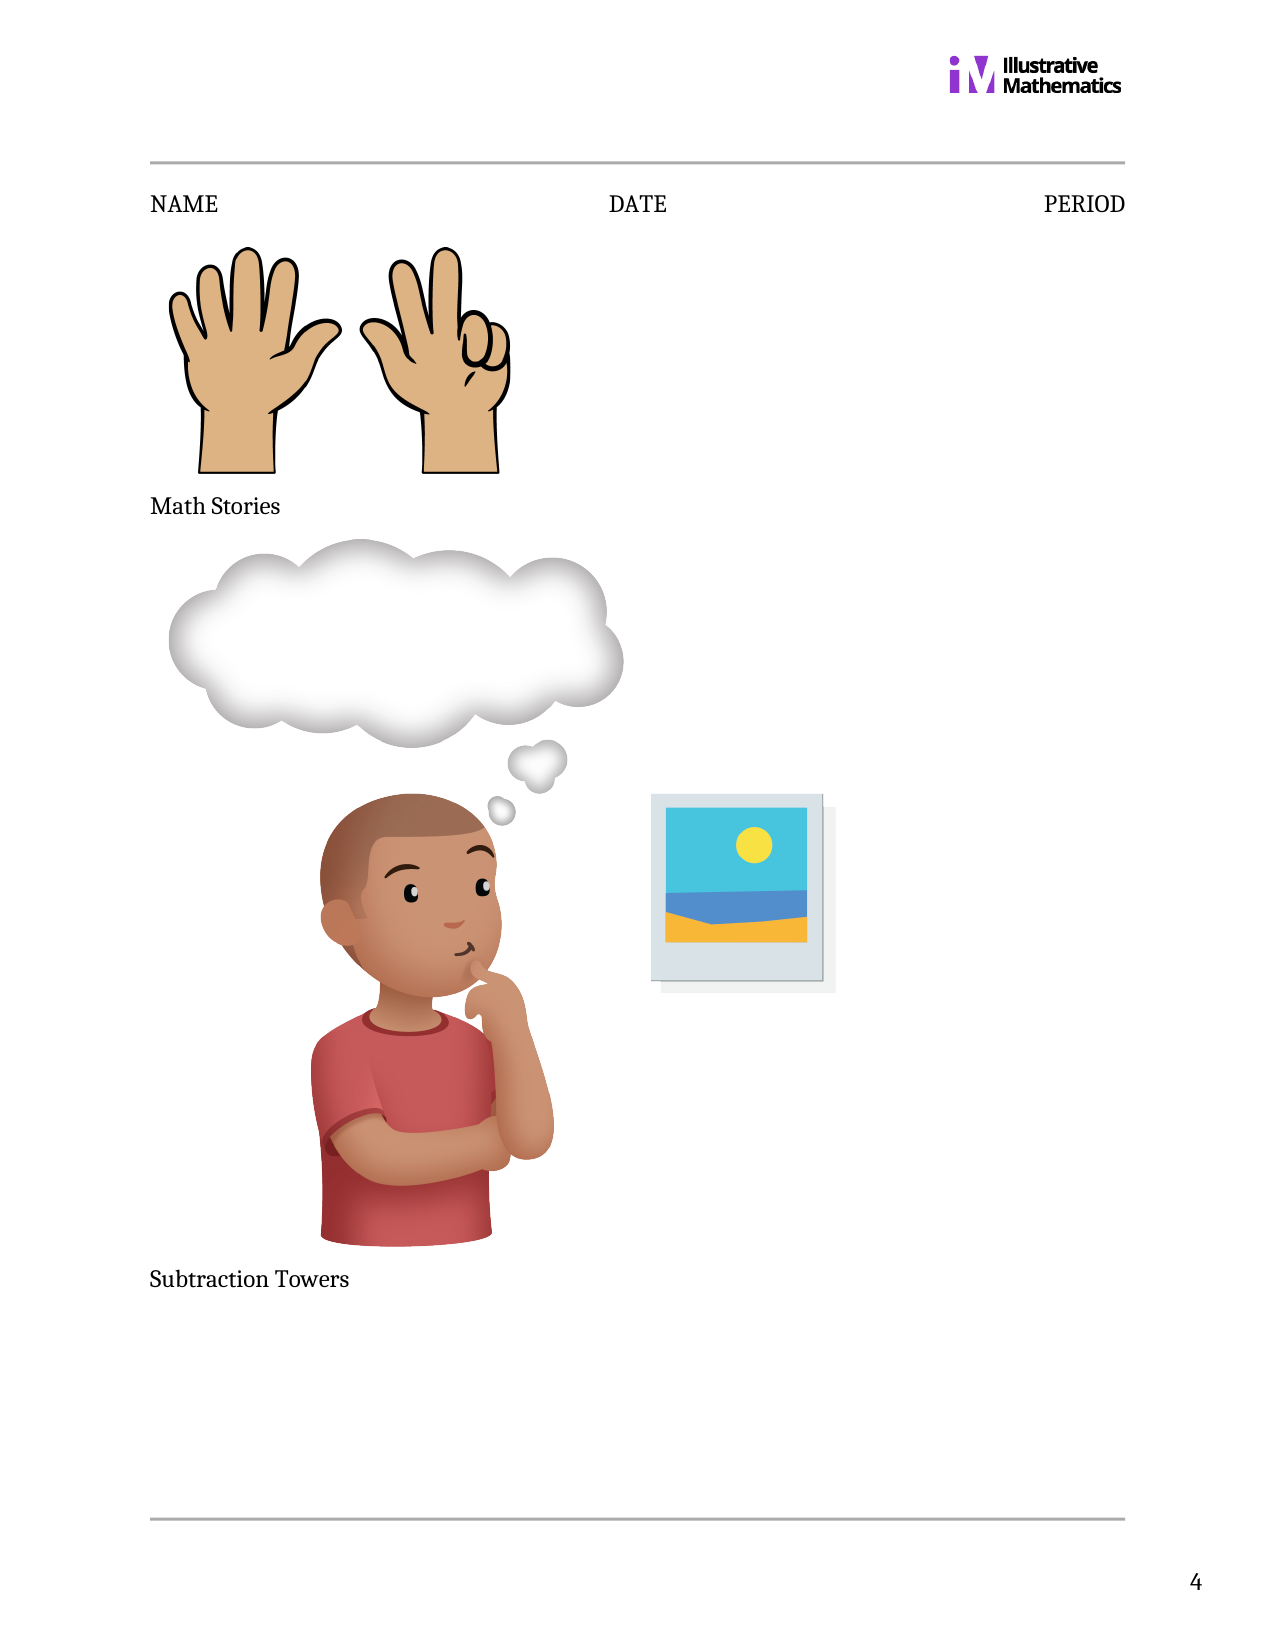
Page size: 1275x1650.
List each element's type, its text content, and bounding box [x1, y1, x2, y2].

text Math Stories [150, 492, 1125, 521]
picture [949, 55, 1121, 93]
text Subtraction Towers [150, 1265, 1125, 1294]
picture [168, 539, 836, 1247]
picture [168, 247, 511, 474]
